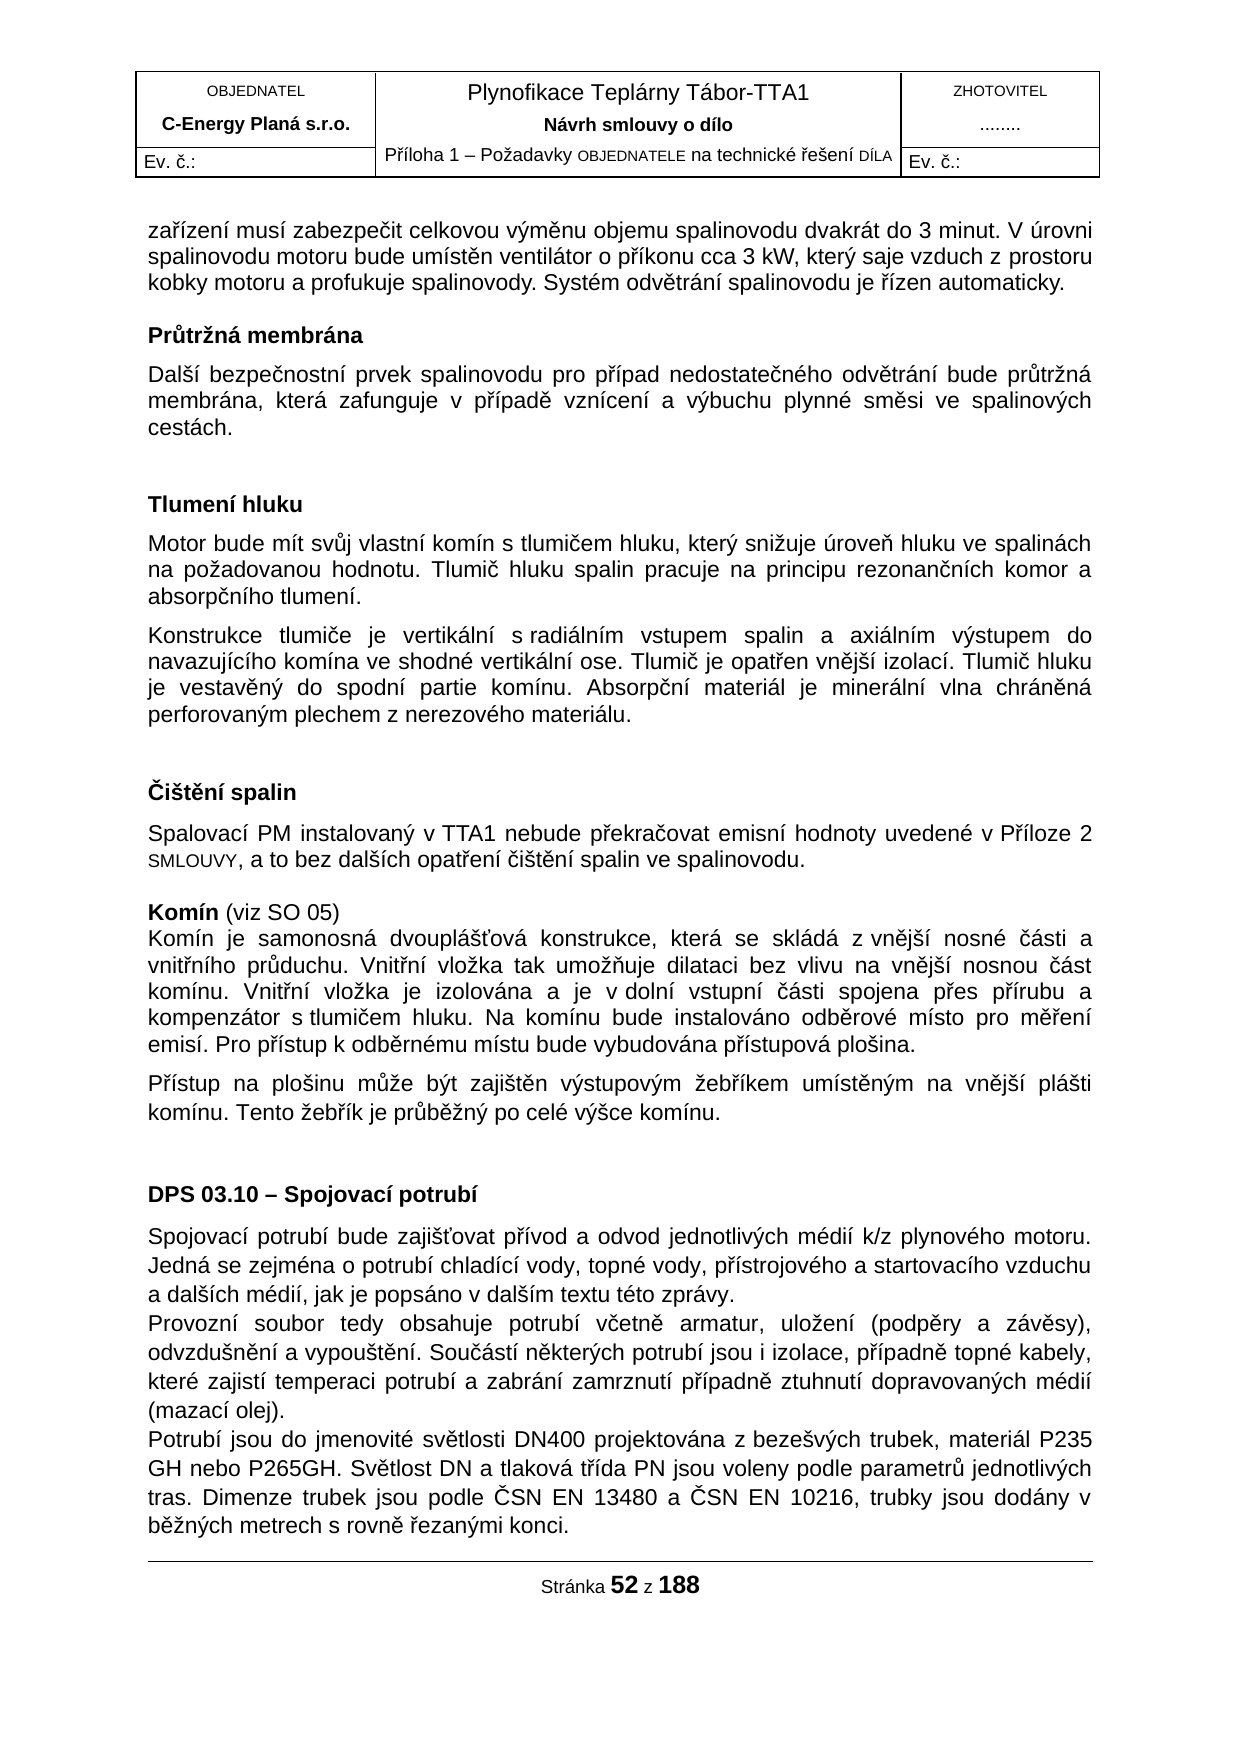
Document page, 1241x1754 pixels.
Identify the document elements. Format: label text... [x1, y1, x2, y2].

text Potrubí jsou do jmenovité světlosti DN400 projektována z bezešvých trubek, materiál P235 GH nebo P265GH. Světlost DN a tlaková třída PN jsou voleny podle parametrů jednotlivých tras. Dimenze trubek jsou podle ČSN EN 13480 a ČSN EN 10216, trubky jsou dodány v běžných metrech s rovně řezanými konci. [148, 1426, 1093, 1539]
text Motor bude mít svůj vlastní komín s tlumičem hluku, který snižuje úroveň hluku ve spalinách na požadovanou hodnotu. Tlumič hluku spalin pracuje na principu rezonančních komor a absorpčního tlumení. [148, 530, 1093, 609]
text DPS 03.10 – Spojovací potrubí [148, 1181, 1093, 1208]
text Provozní soubor tedy obsahuje potrubí včetně armatur, uložení (podpěry a závěsy), odvzdušnění a vypouštění. Součástí některých potrubí jsou i izolace, případně topné kabely, které zajistí temperaci potrubí a zabrání zamrznutí případně ztuhnutí dopravovaných médií (mazací olej). [148, 1310, 1093, 1423]
text Čištění spalin [148, 778, 1093, 805]
text Průtržná membrána [148, 322, 1093, 348]
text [148, 217, 1093, 296]
text Další bezpečnostní prvek spalinovodu pro případ nedostatečného odvětrání bude průtržná membrána, která zafunguje v případě vznícení a výbuchu plynné směsi ve spalinových cestách. [148, 361, 1093, 440]
text Spojovací potrubí bude zajišťovat přívod a odvod jednotlivých médií k/z plynového motoru. Jedná se zejména o potrubí chladící vody, topné vody, přístrojového a startovacího vzduchu a dalších médií, jak je popsáno v dalším textu této zprávy. [148, 1223, 1093, 1307]
text Tlumení hluku [148, 491, 1093, 518]
text Komín je samonosná dvouplášťová konstrukce, která se skládá z vnější nosné části a vnitřního průduchu. Vnitřní vložka tak umožňuje dilataci bez vlivu na vnější nosnou část komínu. Vnitřní vložka je izolována a je v dolní vstupní části spojena přes přírubu a kompenzátor s tlumičem hluku. Na komínu bude instalováno odběrové místo pro měření emisí. Pro přístup k odběrnému místu bude vybudována přístupová plošina. [148, 925, 1093, 1057]
text Spalovací PM instalovaný v TTA1 nebude překračovat emisní hodnoty uvedené v Příloze 2 smlouvy, a to bez dalších opatření čištění spalin ve spalinovodu. [148, 820, 1093, 873]
text Komín (viz SO 05) [148, 899, 1093, 925]
text Přístup na plošinu může být zajištěn výstupovým žebříkem umístěným na vnější plášti komínu. Tento žebřík je průběžný po celé výšce komínu. [148, 1069, 1093, 1125]
text Konstrukce tlumiče je vertikální s radiálním vstupem spalin a axiálním výstupem do navazujícího komína ve shodné vertikální ose. Tlumič je opatřen vnější izolací. Tlumič hluku je vestavěný do spodní partie komínu. Absorpční materiál je minerální vlna chráněná perforovaným plechem z nerezového materiálu. [148, 622, 1093, 727]
